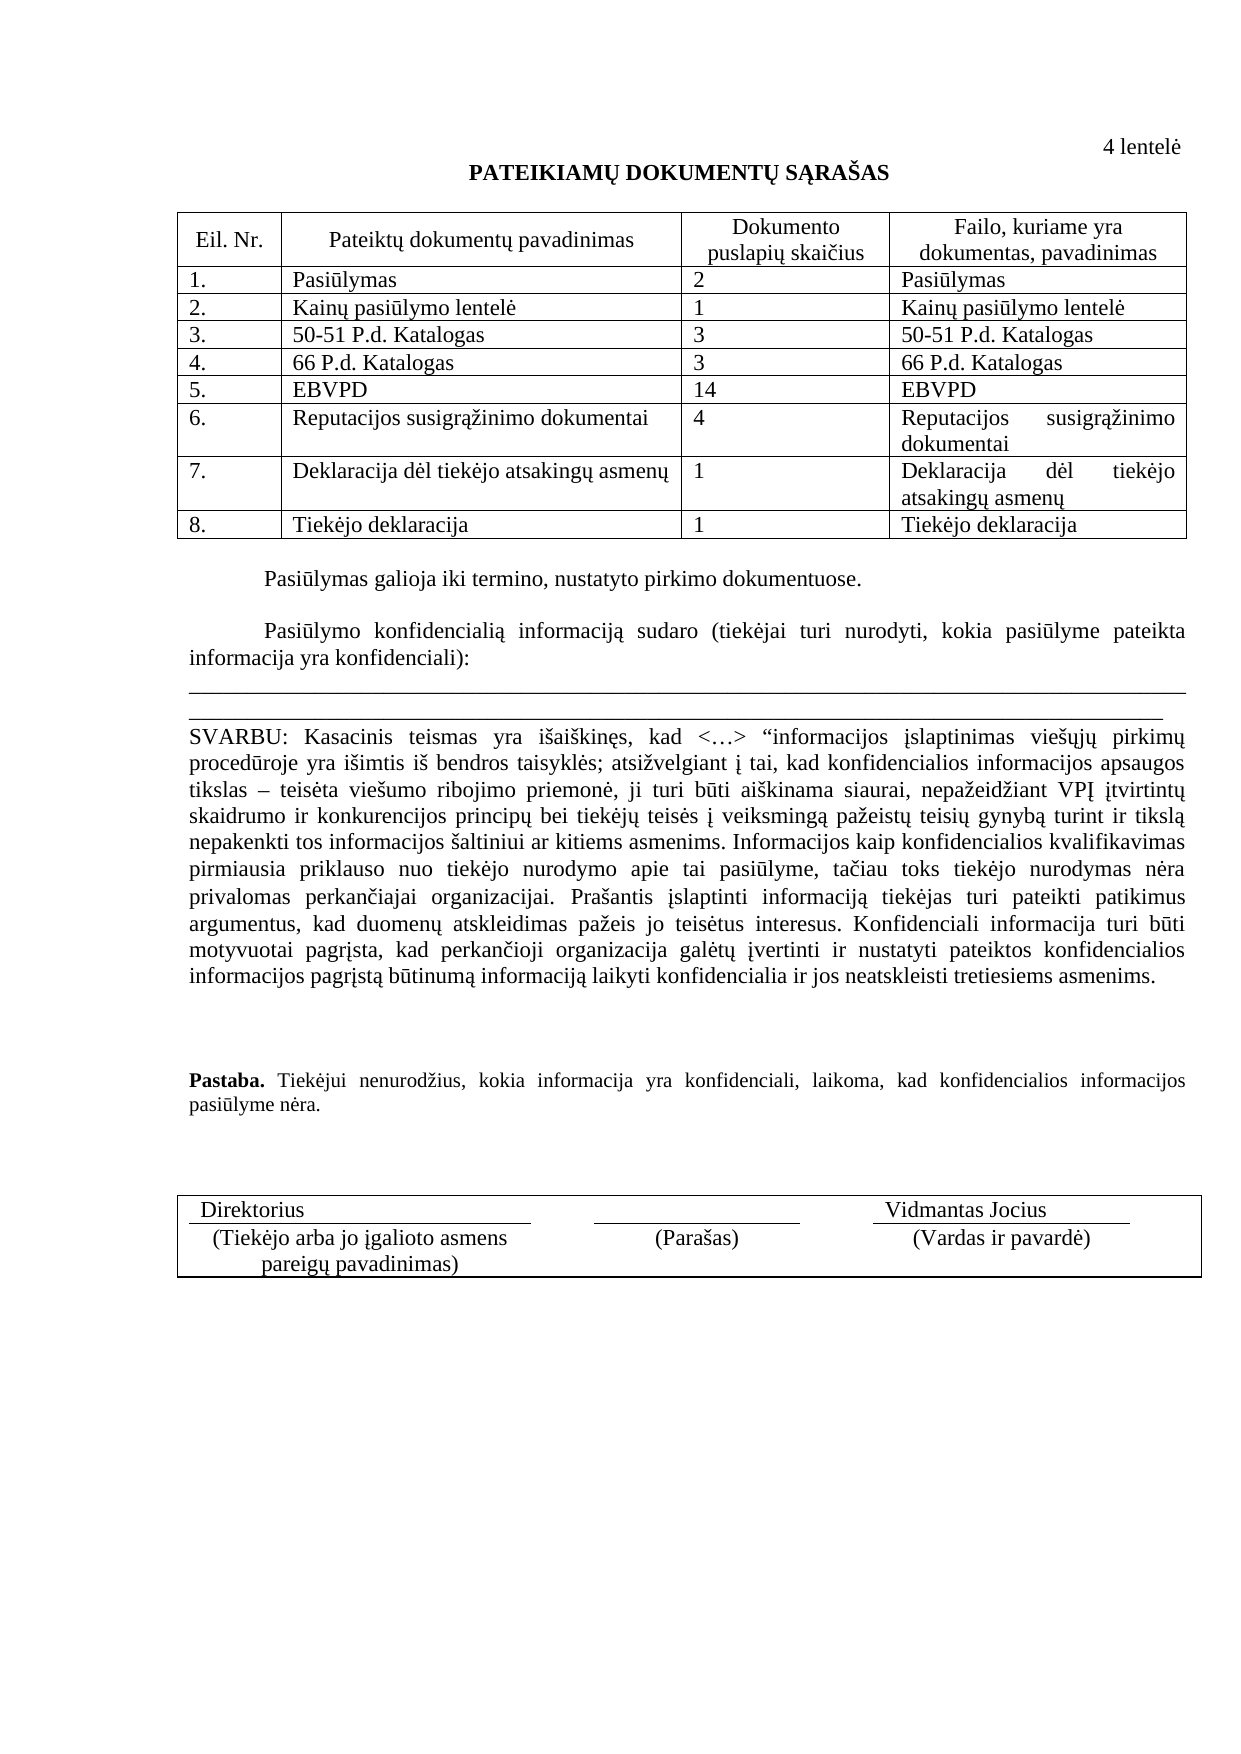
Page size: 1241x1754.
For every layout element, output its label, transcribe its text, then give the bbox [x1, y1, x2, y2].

table_cell Reputacijos susigrąžinimo dokumentai [890, 404, 1186, 456]
table_cell 8. [178, 511, 281, 537]
table_cell Tiekėjo deklaracija [890, 511, 1186, 537]
table_cell Deklaracija dėl tiekėjo atsakingų asmenų [890, 457, 1186, 510]
table_cell 6. [178, 404, 281, 456]
table_cell Deklaracija dėl tiekėjo atsakingų asmenų [282, 457, 681, 510]
table_cell 50-51 P.d. Katalogas [282, 321, 681, 348]
table_cell 66 P.d. Katalogas [890, 349, 1186, 375]
table_cell 14 [682, 376, 889, 402]
table_cell 4 [682, 404, 889, 456]
table_cell 4. [178, 349, 281, 375]
table_cell 5. [178, 376, 281, 402]
table_cell Tiekėjo deklaracija [282, 511, 681, 537]
table_cell 1 [682, 457, 889, 510]
table_cell 1 [682, 294, 889, 320]
table_header Failo, kuriame yra dokumentas, pavadinimas [890, 213, 1186, 266]
table_header Eil. Nr. [178, 213, 281, 266]
table_cell 3 [682, 321, 889, 348]
table_cell EBVPD [890, 376, 1186, 402]
table_cell 2 [682, 267, 889, 293]
table_cell 3. [178, 321, 281, 348]
text 4 lentelė [177, 133, 1181, 159]
table_cell Pasiūlymas [890, 267, 1186, 293]
table_header Dokumento puslapių skaičius [682, 213, 889, 266]
table_cell Pasiūlymas galioja iki termino, nustatyto pirkimo dokumentuose. Pasiūlymo konfidencialią informaciją sudaro (tiekėjai turi nurodyti, kokia pasiūlyme pateikta informacija yra konfidenciali): ____________________________________________________________________________________________________________________________________________________________________________ SVARBU: Kasacinis teismas yra išaiškinęs, kad <…> “informacijos įslaptinimas viešųjų pirkimų procedūroje yra išimtis iš bendros taisyklės; atsižvelgiant į tai, kad konfidencialios informacijos apsaugos tikslas – teisėta viešumo ribojimo priemonė, ji turi būti aiškinama siaurai, nepažeidžiant VPĮ įtvirtintų skaidrumo ir konkurencijos principų bei tiekėjų teisės į veiksmingą pažeistų teisių gynybą turint ir tikslą nepakenkti tos informacijos šaltiniui ar kitiems asmenims. Informacijos kaip konfidencialios kvalifikavimas pirmiausia priklauso nuo tiekėjo nurodymo apie tai pasiūlyme, tačiau toks tiekėjo nurodymas nėra privalomas perkančiajai organizacijai. Prašantis įslaptinti informaciją tiekėjas turi pateikti patikimus argumentus, kad duomenų atskleidimas pažeis jo teisėtus interesus. Konfidenciali informacija turi būti motyvuotai pagrįsta, kad perkančioji organizacija galėtų įvertinti ir nustatyti pateiktos konfidencialios informacijos pagrįstą būtinumą informaciją laikyti konfidencialia ir jos neatskleisti tretiesiems asmenims. Pastaba. Tiekėjui nenurodžius, kokia informacija yra konfidenciali, laikoma, kad konfidencialios informacijos pasiūlyme nėra. [178, 538, 1201, 1195]
table_cell 66 P.d. Katalogas [282, 349, 681, 375]
table_cell 1. [178, 267, 281, 293]
table_cell EBVPD [282, 376, 681, 402]
table_cell Pasiūlymas [282, 267, 681, 293]
table_cell Kainų pasiūlymo lentelė [890, 294, 1186, 320]
table_cell 1 [682, 511, 889, 537]
table_cell 3 [682, 349, 889, 375]
table_header Pateiktų dokumentų pavadinimas [282, 213, 681, 266]
table_cell Kainų pasiūlymo lentelė [282, 294, 681, 320]
table_header [178, 1196, 1201, 1276]
table_cell 2. [178, 294, 281, 320]
table_cell 50-51 P.d. Katalogas [890, 321, 1186, 348]
table_cell 7. [178, 457, 281, 510]
text PATEIKIAMŲ DOKUMENTŲ SĄRAŠAS [177, 159, 1181, 185]
table_cell Reputacijos susigrąžinimo dokumentai [282, 404, 681, 456]
